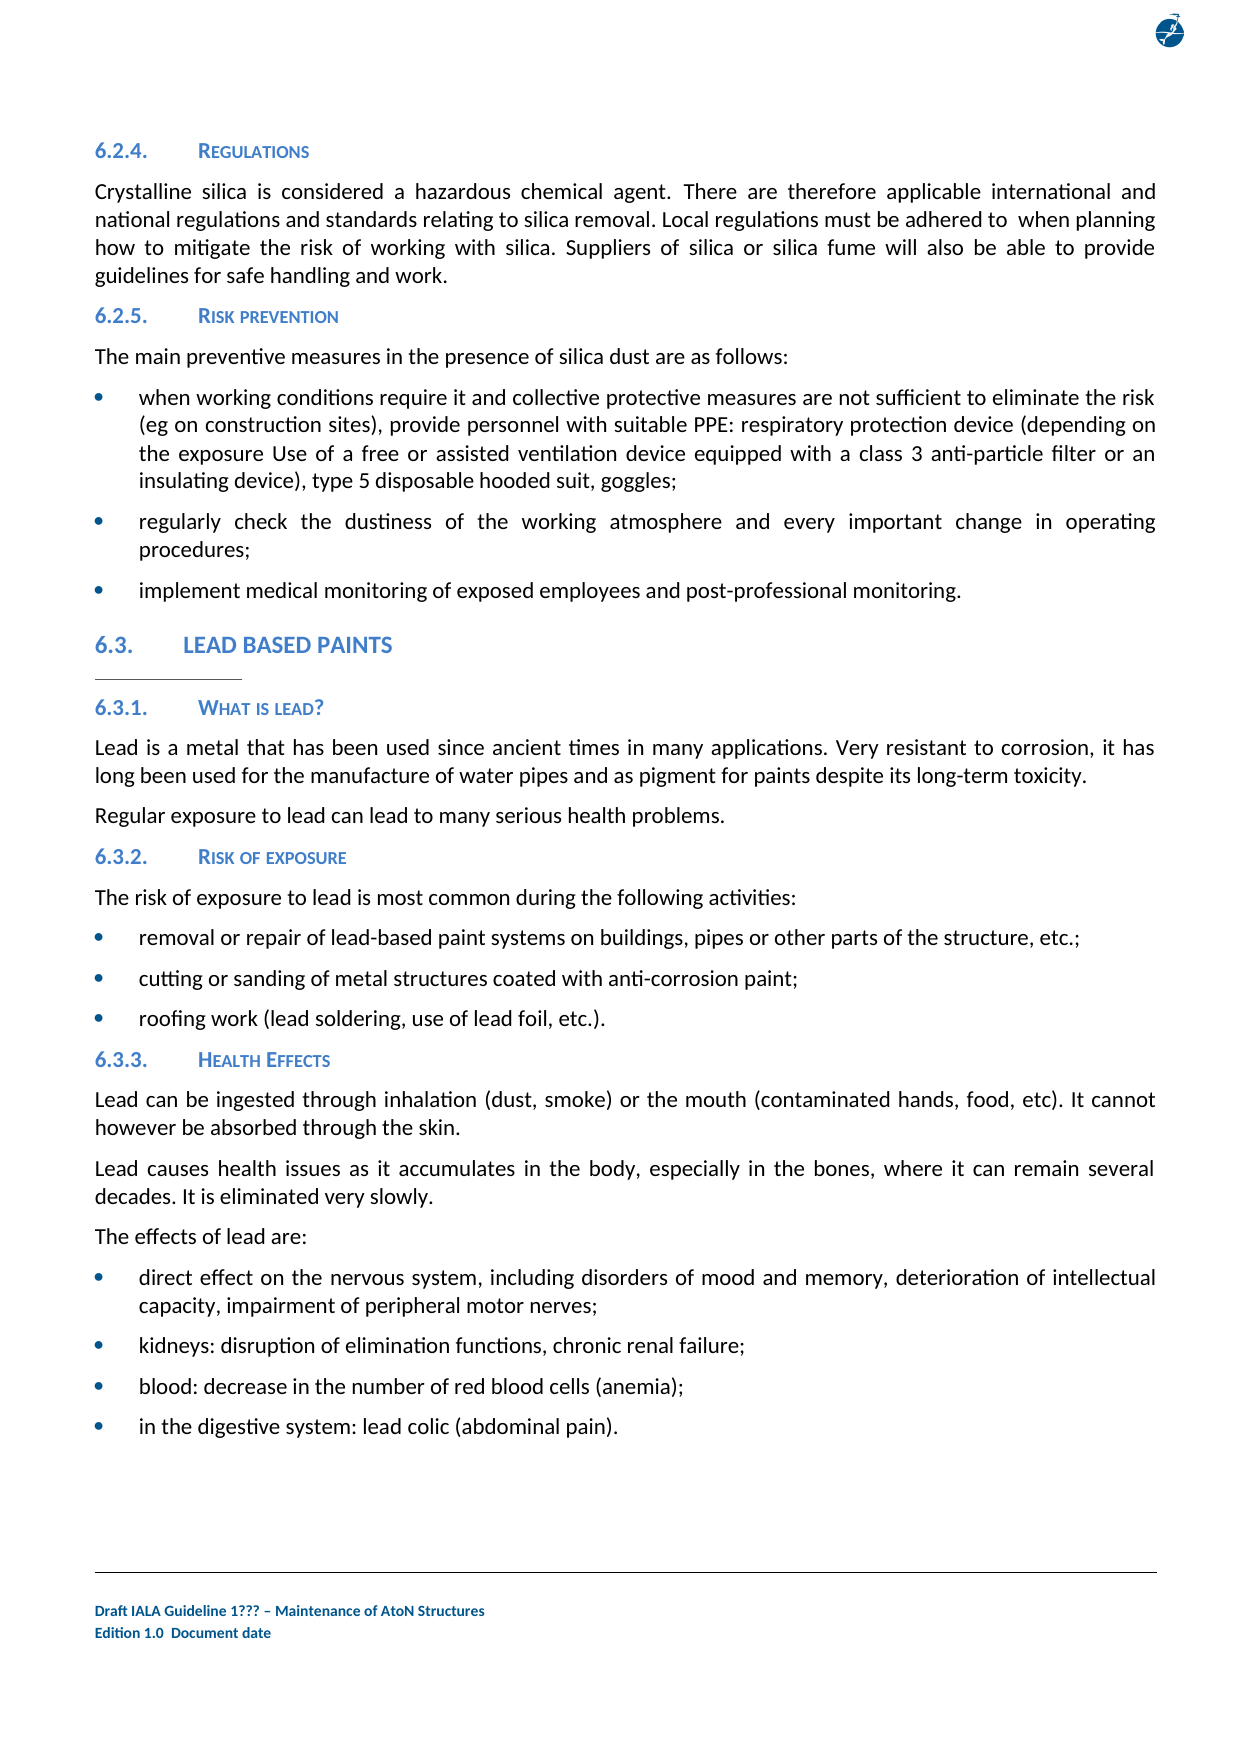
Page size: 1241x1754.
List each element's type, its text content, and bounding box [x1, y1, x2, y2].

picture [1124, 0, 1241, 82]
text cutting or sanding of metal structures coated with anti-corrosion paint; [94, 964, 1157, 992]
text Lead causes health issues as it accumulates in the body, especially in the bones, where it can remain several decades. It is eliminated very slowly. [94, 1154, 1157, 1210]
text when working conditions require it and collective protective measures are not sufficient to eliminate the risk (eg on construction sites), provide personnel with suitable PPE: respiratory protection device (depending on the exposure Use of a free or assisted ventilation device equipped with a class 3 anti-particle filter or an insulating device), type 5 disposable hooded suit, goggles; [94, 383, 1157, 495]
text kidneys: disruption of elimination functions, chronic renal failure; [94, 1331, 1157, 1359]
subtitle Health Effects [94, 1045, 1157, 1073]
text Crystalline silica is considered a hazardous chemical agent. There are therefore applicable international and national regulations and standards relating to silica removal. Local regulations must be adhered to when planning how to mitigate the risk of working with silica. Suppliers of silica or silica fume will also be able to provide guidelines for safe handling and work. [94, 177, 1157, 289]
text removal or repair of lead-based paint systems on buildings, pipes or other parts of the structure, etc.; [94, 923, 1157, 951]
text roofing work (lead soldering, use of lead foil, etc.). [94, 1004, 1157, 1032]
text in the digestive system: lead colic (abdominal pain). [94, 1412, 1157, 1441]
subtitle What is lead? [94, 693, 1157, 721]
text The main preventive measures in the presence of silica dust are as follows: [94, 342, 1157, 370]
text direct effect on the nervous system, including disorders of mood and memory, deterioration of intellectual capacity, impairment of peripheral motor nerves; [94, 1263, 1157, 1319]
subtitle Risk of exposure [94, 842, 1157, 870]
text Lead can be ingested through inhalation (dust, smoke) or the mouth (contaminated hands, food, etc). It cannot however be absorbed through the skin. [94, 1085, 1157, 1141]
text blood: decrease in the number of red blood cells (anemia); [94, 1372, 1157, 1400]
subtitle Risk prevention [94, 302, 1157, 329]
text implement medical monitoring of exposed employees and post-professional monitoring. [94, 576, 1157, 604]
subtitle Lead Based Paints [94, 629, 1157, 659]
text Lead is a metal that has been used since ancient times in many applications. Very resistant to corrosion, it has long been used for the manufacture of water pipes and as pigment for paints despite its long-term toxicity. [94, 733, 1157, 789]
text regularly check the dustiness of the working atmosphere and every important change in operating procedures; [94, 507, 1157, 563]
subtitle Regulations [94, 136, 1157, 164]
text Regular exposure to lead can lead to many serious health problems. [94, 802, 1157, 830]
text The risk of exposure to lead is most common during the following activities: [94, 883, 1157, 911]
text The effects of lead are: [94, 1222, 1157, 1250]
